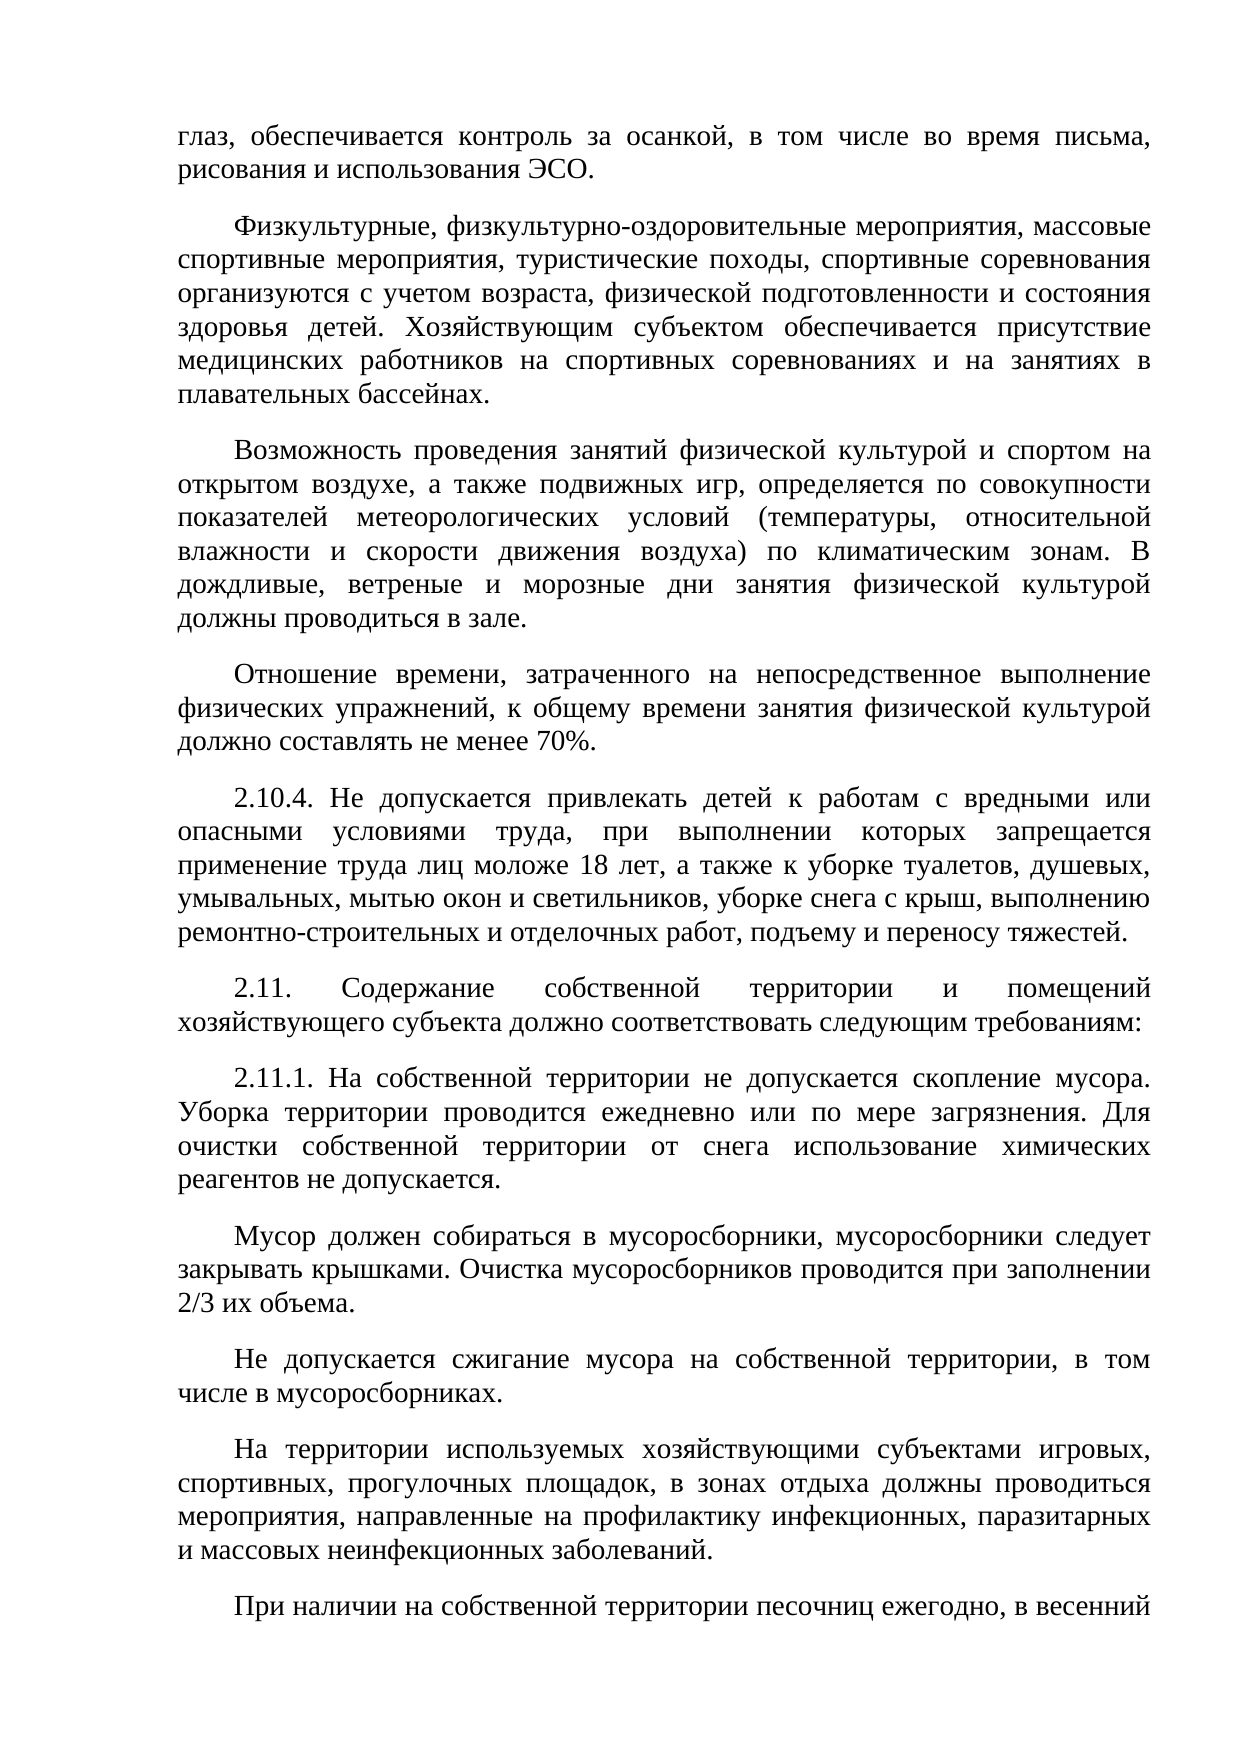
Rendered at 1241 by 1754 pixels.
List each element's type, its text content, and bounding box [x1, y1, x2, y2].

text На территории используемых хозяйствующими субъектами игровых, спортивных, прогулочных площадок, в зонах отдыха должны проводиться мероприятия, направленные на профилактику инфекционных, паразитарных и массовых неинфекционных заболеваний. [177, 1431, 1152, 1565]
text Отношение времени, затраченного на непосредственное выполнение физических упражнений, к общему времени занятия физической культурой должно составлять не менее 70%. [177, 656, 1152, 757]
text 2.11. Содержание собственной территории и помещений хозяйствующего субъекта должно соответствовать следующим требованиям: [177, 971, 1152, 1038]
text Мусор должен собираться в мусоросборники, мусоросборники следует закрывать крышками. Очистка мусоросборников проводится при заполнении 2/3 их объема. [177, 1218, 1152, 1318]
text Физкультурные, физкультурно-оздоровительные мероприятия, массовые спортивные мероприятия, туристические походы, спортивные соревнования организуются с учетом возраста, физической подготовленности и состояния здоровья детей. Хозяйствующим субъектом обеспечивается присутствие медицинских работников на спортивных соревнованиях и на занятиях в плавательных бассейнах. [177, 208, 1152, 409]
text 2.10.4. Не допускается привлекать детей к работам с вредными или опасными условиями труда, при выполнении которых запрещается применение труда лиц моложе 18 лет, а также к уборке туалетов, душевых, умывальных, мытью окон и светильников, уборке снега с крыш, выполнению ремонтно-строительных и отделочных работ, подъему и переносу тяжестей. [177, 780, 1152, 948]
text Возможность проведения занятий физической культурой и спортом на открытом воздухе, а также подвижных игр, определяется по совокупности показателей метеорологических условий (температуры, относительной влажности и скорости движения воздуха) по климатическим зонам. В дождливые, ветреные и морозные дни занятия физической культурой должны проводиться в зале. [177, 432, 1152, 633]
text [177, 1588, 1152, 1622]
text 2.11.1. На собственной территории не допускается скопление мусора. Уборка территории проводится ежедневно или по мере загрязнения. Для очистки собственной территории от снега использование химических реагентов не допускается. [177, 1061, 1152, 1195]
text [177, 118, 1152, 185]
text Не допускается сжигание мусора на собственной территории, в том числе в мусоросборниках. [177, 1341, 1152, 1408]
